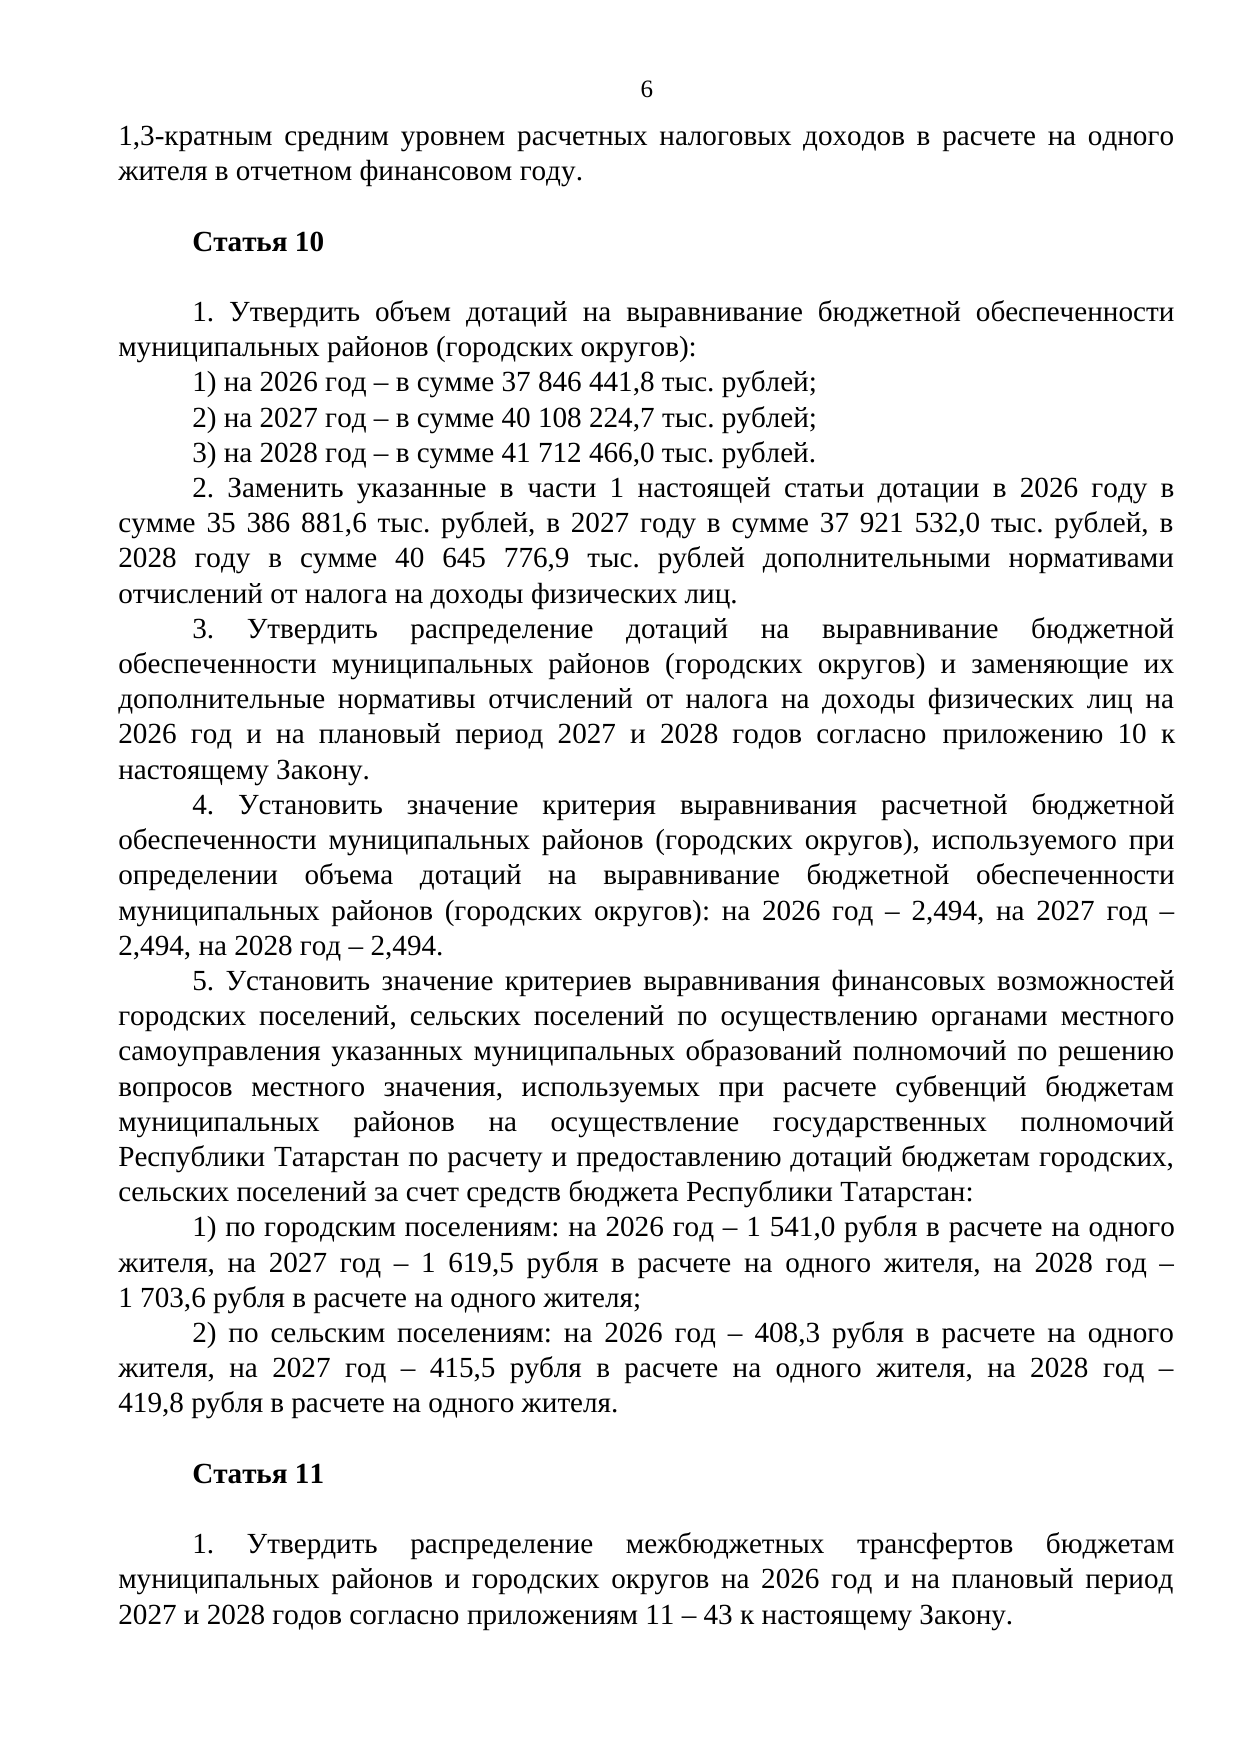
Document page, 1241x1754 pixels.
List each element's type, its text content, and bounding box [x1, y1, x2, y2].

text 1) на 2026 год – в сумме 37 846 441,8 тыс. рублей; [118, 364, 1175, 398]
text 5. Установить значение критериев выравнивания финансовых возможностей городских поселений, сельских поселений по осуществлению органами местного самоуправления указанных муниципальных образований полномочий по решению вопросов местного значения, используемых при расчете субвенций бюджетам муниципальных районов на осуществление государственных полномочий Республики Татарстан по расчету и предоставлению дотаций бюджетам городских, сельских поселений за счет средств бюджета Республики Татарстан: [118, 963, 1175, 1208]
text 2) по сельским поселениям: на 2026 год – 408,3 рубля в расчете на одного жителя, на 2027 год – 415,5 рубля в расчете на одного жителя, на 2028 год – 419,8 рубля в расчете на одного жителя. [118, 1315, 1175, 1419]
text 4. Установить значение критерия выравнивания расчетной бюджетной обеспеченности муниципальных районов (городских округов), используемого при определении объема дотаций на выравнивание бюджетной обеспеченности муниципальных районов (городских округов): на 2026 год – 2,494, на 2027 год – 2,494, на 2028 год – 2,494. [118, 787, 1175, 961]
text 1) по городским поселениям: на 2026 год – 1 541,0 рубля в расчете на одного жителя, на 2027 год – 1 619,5 рубля в расчете на одного жителя, на 2028 год – 1 703,6 рубля в расчете на одного жителя; [118, 1209, 1175, 1313]
text 1. Утвердить распределение межбюджетных трансфертов бюджетам муниципальных районов и городских округов на 2026 год и на плановый период 2027 и 2028 годов согласно приложениям 11 – 43 к настоящему Закону. [118, 1526, 1175, 1630]
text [118, 118, 1175, 187]
text 3. Утвердить распределение дотаций на выравнивание бюджетной обеспеченности муниципальных районов (городских округов) и заменяющие их дополнительные нормативы отчислений от налога на доходы физических лиц на 2026 год и на плановый период 2027 и 2028 годов согласно приложению 10 к настоящему Закону. [118, 611, 1175, 785]
text 1. Утвердить объем дотаций на выравнивание бюджетной обеспеченности муниципальных районов (городских округов): [118, 294, 1175, 363]
text 3) на 2028 год – в сумме 41 712 466,0 тыс. рублей. [118, 435, 1175, 468]
text 2. Заменить указанные в части 1 настоящей статьи дотации в 2026 году в сумме 35 386 881,6 тыс. рублей, в 2027 году в сумме 37 921 532,0 тыс. рублей, в 2028 году в сумме 40 645 776,9 тыс. рублей дополнительными нормативами отчислений от налога на доходы физических лиц. [118, 470, 1175, 609]
text Статья 11 [118, 1456, 1175, 1489]
text Статья 10 [118, 224, 1175, 257]
text 2) на 2027 год – в сумме 40 108 224,7 тыс. рублей; [118, 400, 1175, 433]
